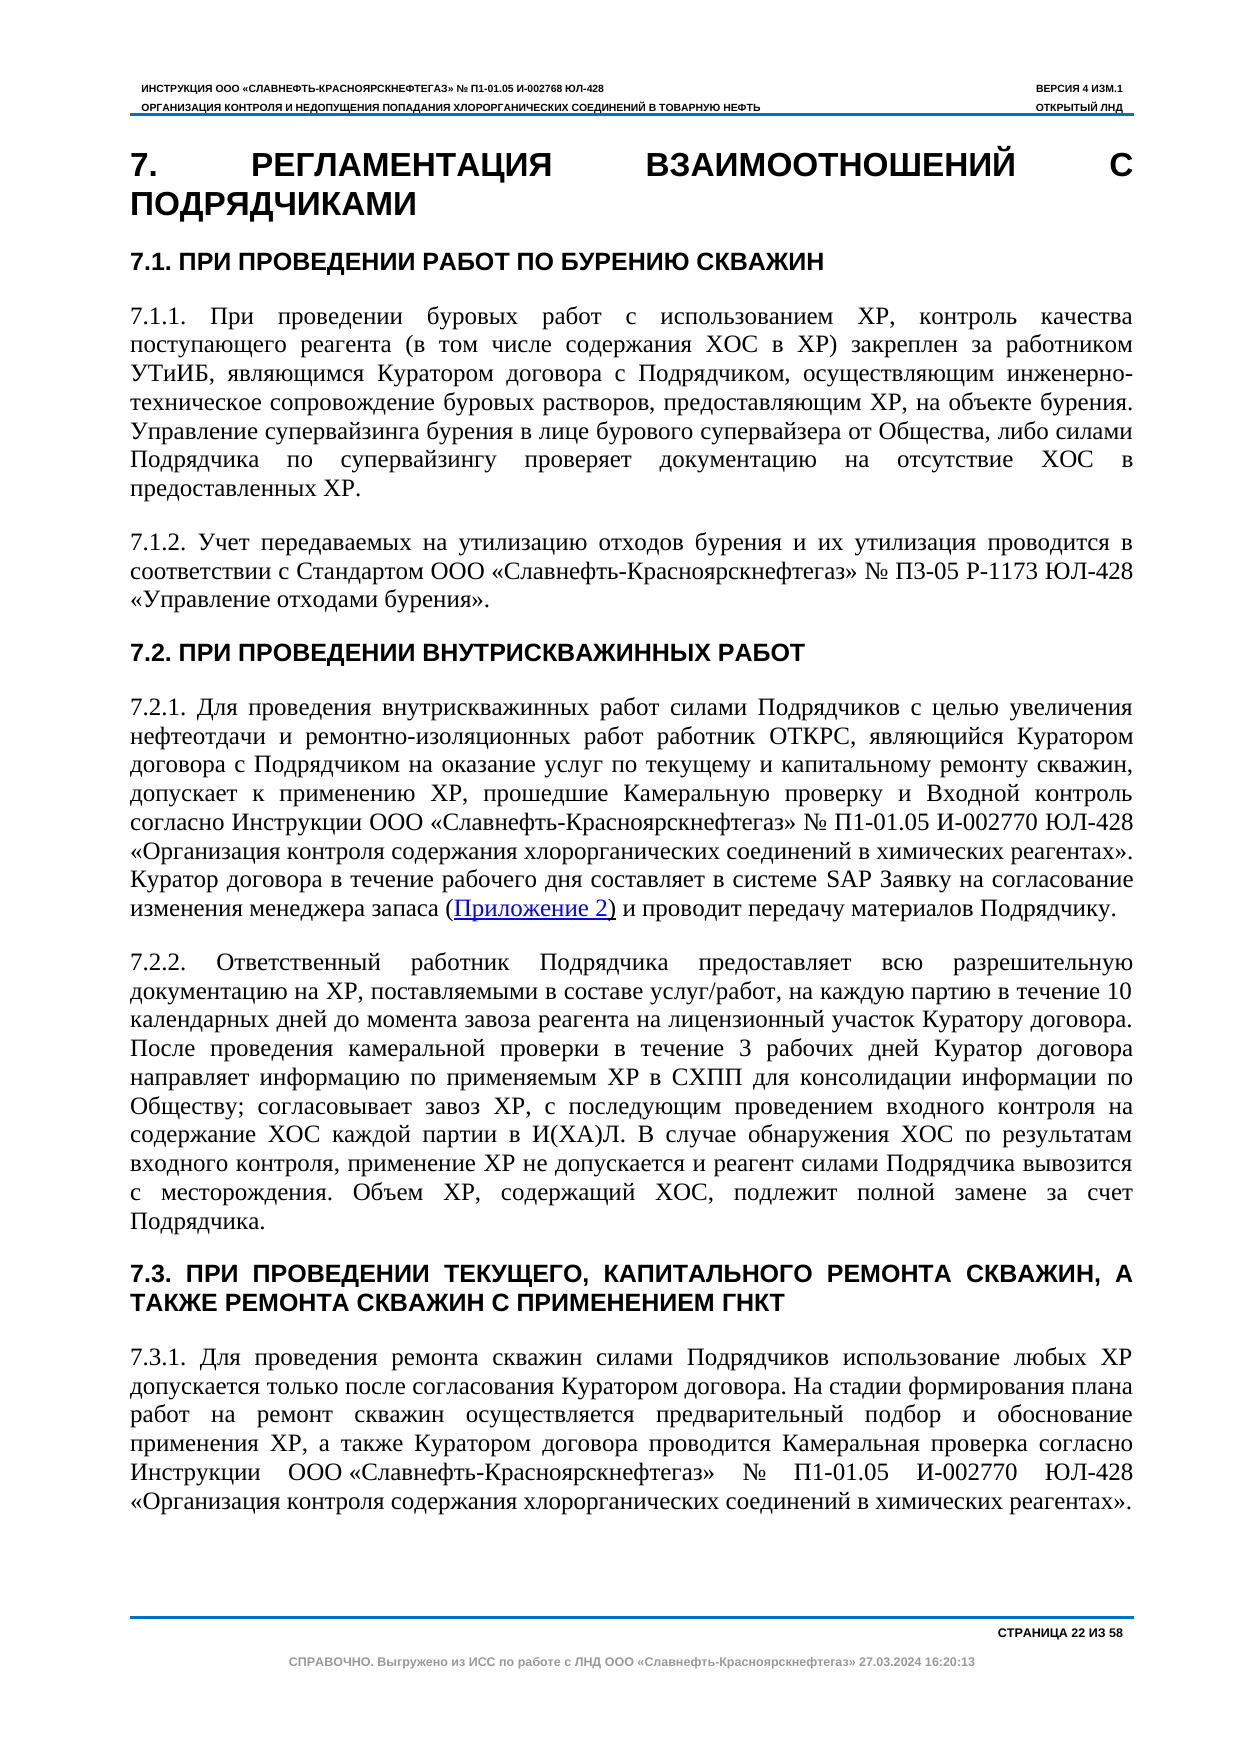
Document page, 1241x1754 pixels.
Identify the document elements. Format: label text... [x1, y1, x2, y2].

list 7.1.2. Учет передаваемых на утилизацию отходов бурения и их утилизация проводится в соответствии с Стандартом ООО «Славнефть-Красноярскнефтегаз» № П3-05 Р-1173 ЮЛ-428 «Управление отходами бурения». [130, 527, 1134, 613]
list 7.3.1. Для проведения ремонта скважин силами Подрядчиков использование любых ХР допускается только после согласования Куратором договора. На стадии формирования плана работ на ремонт скважин осуществляется предварительный подбор и обоснование применения ХР, а также Куратором договора проводится Камеральная проверка согласно Инструкции ООО «Славнефть-Красноярскнефтегаз» № П1-01.05 И-002770 ЮЛ-428 «Организация контроля содержания хлорорганических соединений в химических реагентах». [130, 1342, 1134, 1514]
list 7.1.1. При проведении буровых работ с использованием ХР, контроль качества поступающего реагента (в том числе содержания ХОС в ХР) закреплен за работником УТиИБ, являющимся Куратором договора с Подрядчиком, осуществляющим инженерно-техническое сопровождение буровых растворов, предоставляющим ХР, на объекте бурения. Управление супервайзинга бурения в лице бурового супервайзера от Общества, либо силами Подрядчика по супервайзингу проверяет документацию на отсутствие ХОС в предоставленных ХР. [130, 301, 1134, 502]
list 7.2.2. Ответственный работник Подрядчика предоставляет всю разрешительную документацию на ХР, поставляемыми в составе услуг/работ, на каждую партию в течение 10 календарных дней до момента завоза реагента на лицензионный участок Куратору договора. После проведения камеральной проверки в течение 3 рабочих дней Куратор договора направляет информацию по применяемым ХР в СХПП для консолидации информации по Обществу; согласовывает завоз ХР, с последующим проведением входного контроля на содержание ХОС каждой партии в И(ХА)Л. В случае обнаружения ХОС по результатам входного контроля, применение ХР не допускается и реагент силами Подрядчика вывозится с месторождения. Объем ХР, содержащий ХОС, подлежит полной замене за счет Подрядчика. [130, 947, 1134, 1234]
subtitle 7.3. ПРИ ПРОВЕДЕНИИ ТЕКУЩЕГО, КАПИТАЛЬНОГО РЕМОНТА СКВАЖИН, А ТАКЖЕ РЕМОНТА СКВАЖИН С ПРИМЕНЕНИЕМ ГНКТ [130, 1259, 1134, 1317]
list 7.2.1. Для проведения внутрискважинных работ силами Подрядчиков с целью увеличения нефтеотдачи и ремонтно-изоляционных работ работник ОТКРС, являющийся Куратором договора с Подрядчиком на оказание услуг по текущему и капитальному ремонту скважин, допускает к применению ХР, прошедшие Камеральную проверку и Входной контроль согласно Инструкции ООО «Славнефть-Красноярскнефтегаз» № П1-01.05 И-002770 ЮЛ-428 «Организация контроля содержания хлорорганических соединений в химических реагентах». Куратор договора в течение рабочего дня составляет в системе SAP Заявку на согласование изменения менеджера запаса (Приложение 2) и проводит передачу материалов Подрядчику. [130, 692, 1134, 922]
subtitle 7. РЕГЛАМЕНТАЦИЯ ВЗАИМООТНОШЕНИЙ С ПОДРЯДЧИКАМИ [130, 145, 1134, 222]
subtitle 7.1. ПРИ ПРОВЕДЕНИИ РАБОТ ПО БУРЕНИЮ СКВАЖИН [130, 247, 1134, 276]
subtitle 7.2. ПРИ ПРОВЕДЕНИИ ВНУТРИСКВАЖИННЫХ РАБОТ [130, 638, 1134, 667]
